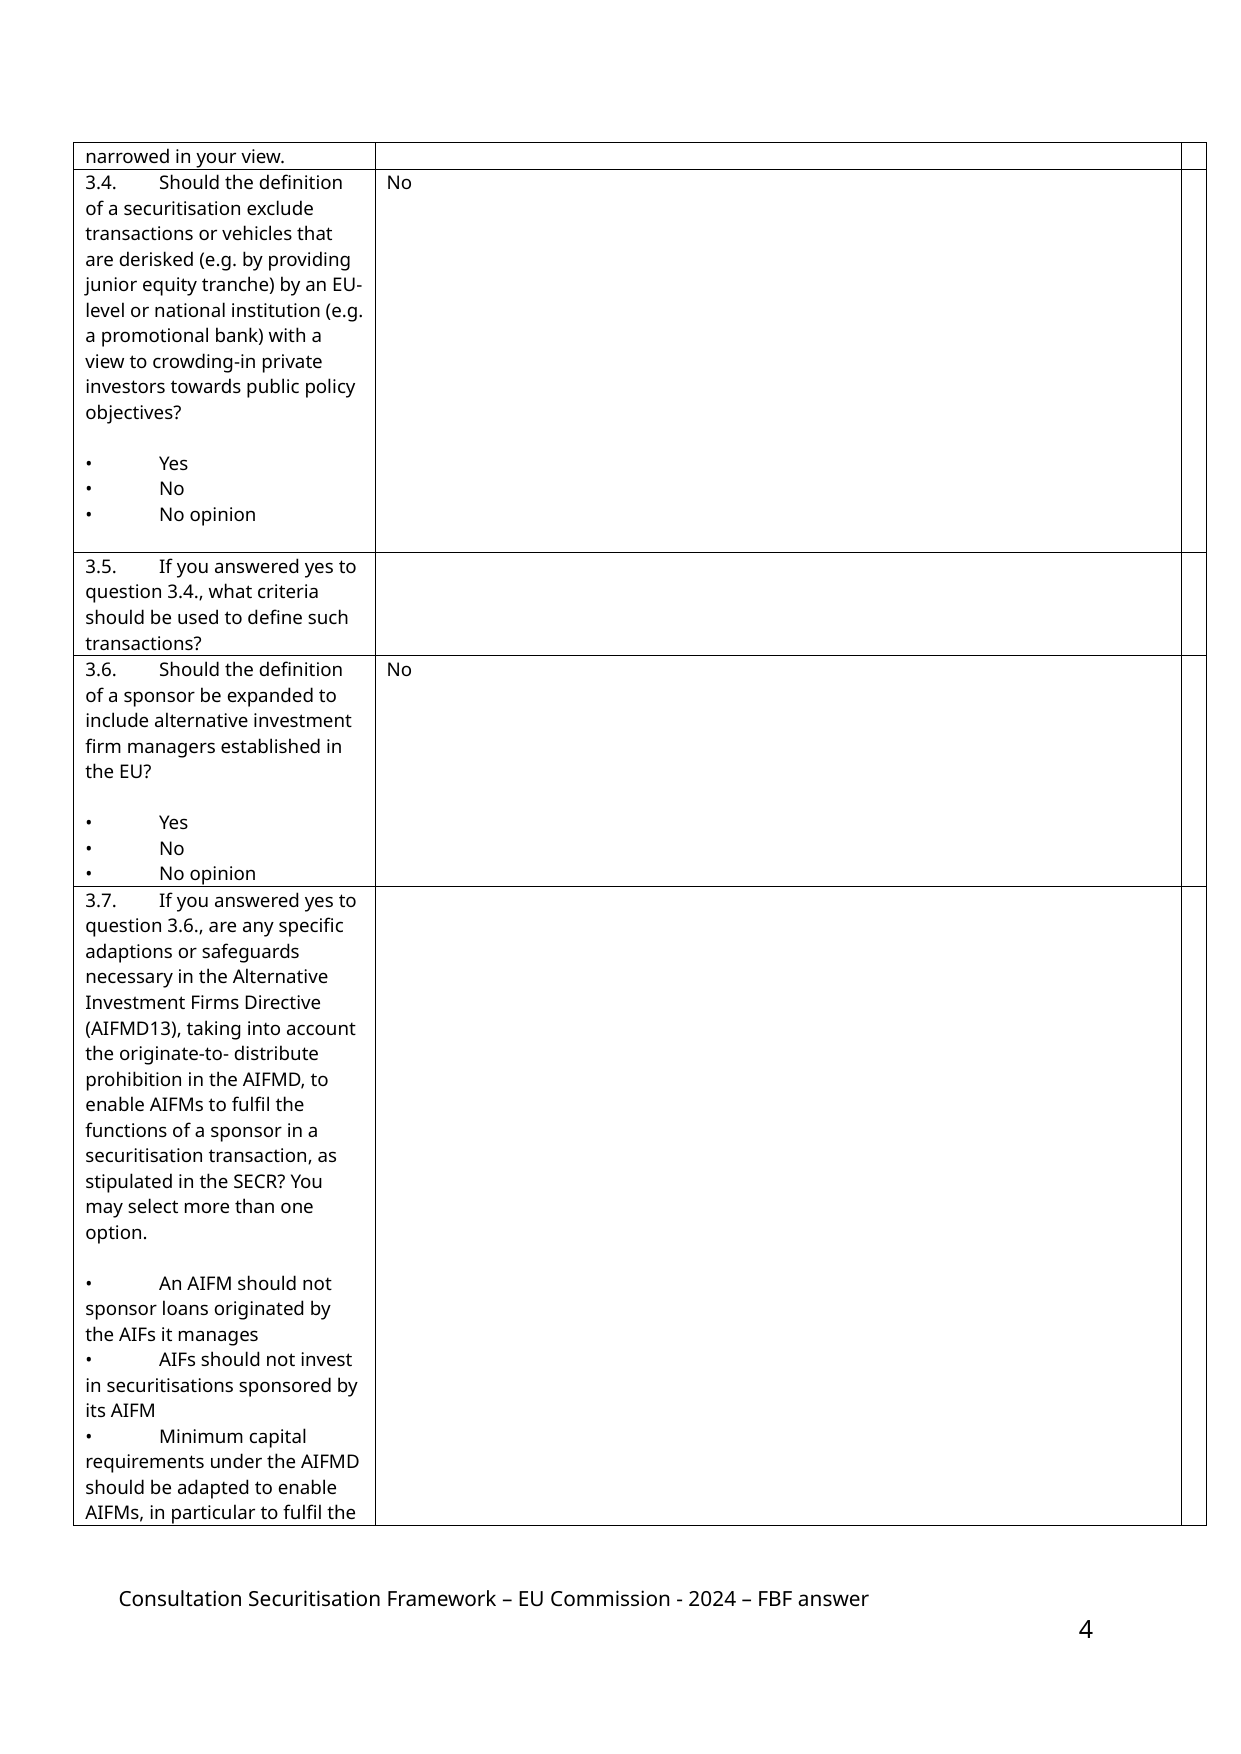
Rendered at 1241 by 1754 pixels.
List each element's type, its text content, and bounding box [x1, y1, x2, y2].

table_cell 3.5. If you answered yes to question 3.4., what criteria should be used to define such transactions? [74, 553, 375, 655]
table_cell No [376, 170, 1181, 552]
table_cell 3.4. Should the definition of a securitisation exclude transactions or vehicles that are derisked (e.g. by providing junior equity tranche) by an EU-level or national institution (e.g. a promotional bank) with a view to crowding-in private investors towards public policy objectives? • Yes • No • No opinion [74, 170, 375, 552]
table_cell [1182, 170, 1206, 552]
table_cell [1182, 887, 1206, 1525]
table_cell [1182, 553, 1206, 655]
table_cell 3.6. Should the definition of a sponsor be expanded to include alternative investment firm managers established in the EU? • Yes • No • No opinion [74, 656, 375, 886]
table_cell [74, 887, 375, 1525]
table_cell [376, 143, 1181, 168]
table_cell [376, 553, 1181, 655]
table_cell [1182, 143, 1206, 168]
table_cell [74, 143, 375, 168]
table_cell No [376, 656, 1181, 886]
table_cell [1182, 656, 1206, 886]
table_cell [376, 887, 1181, 1525]
